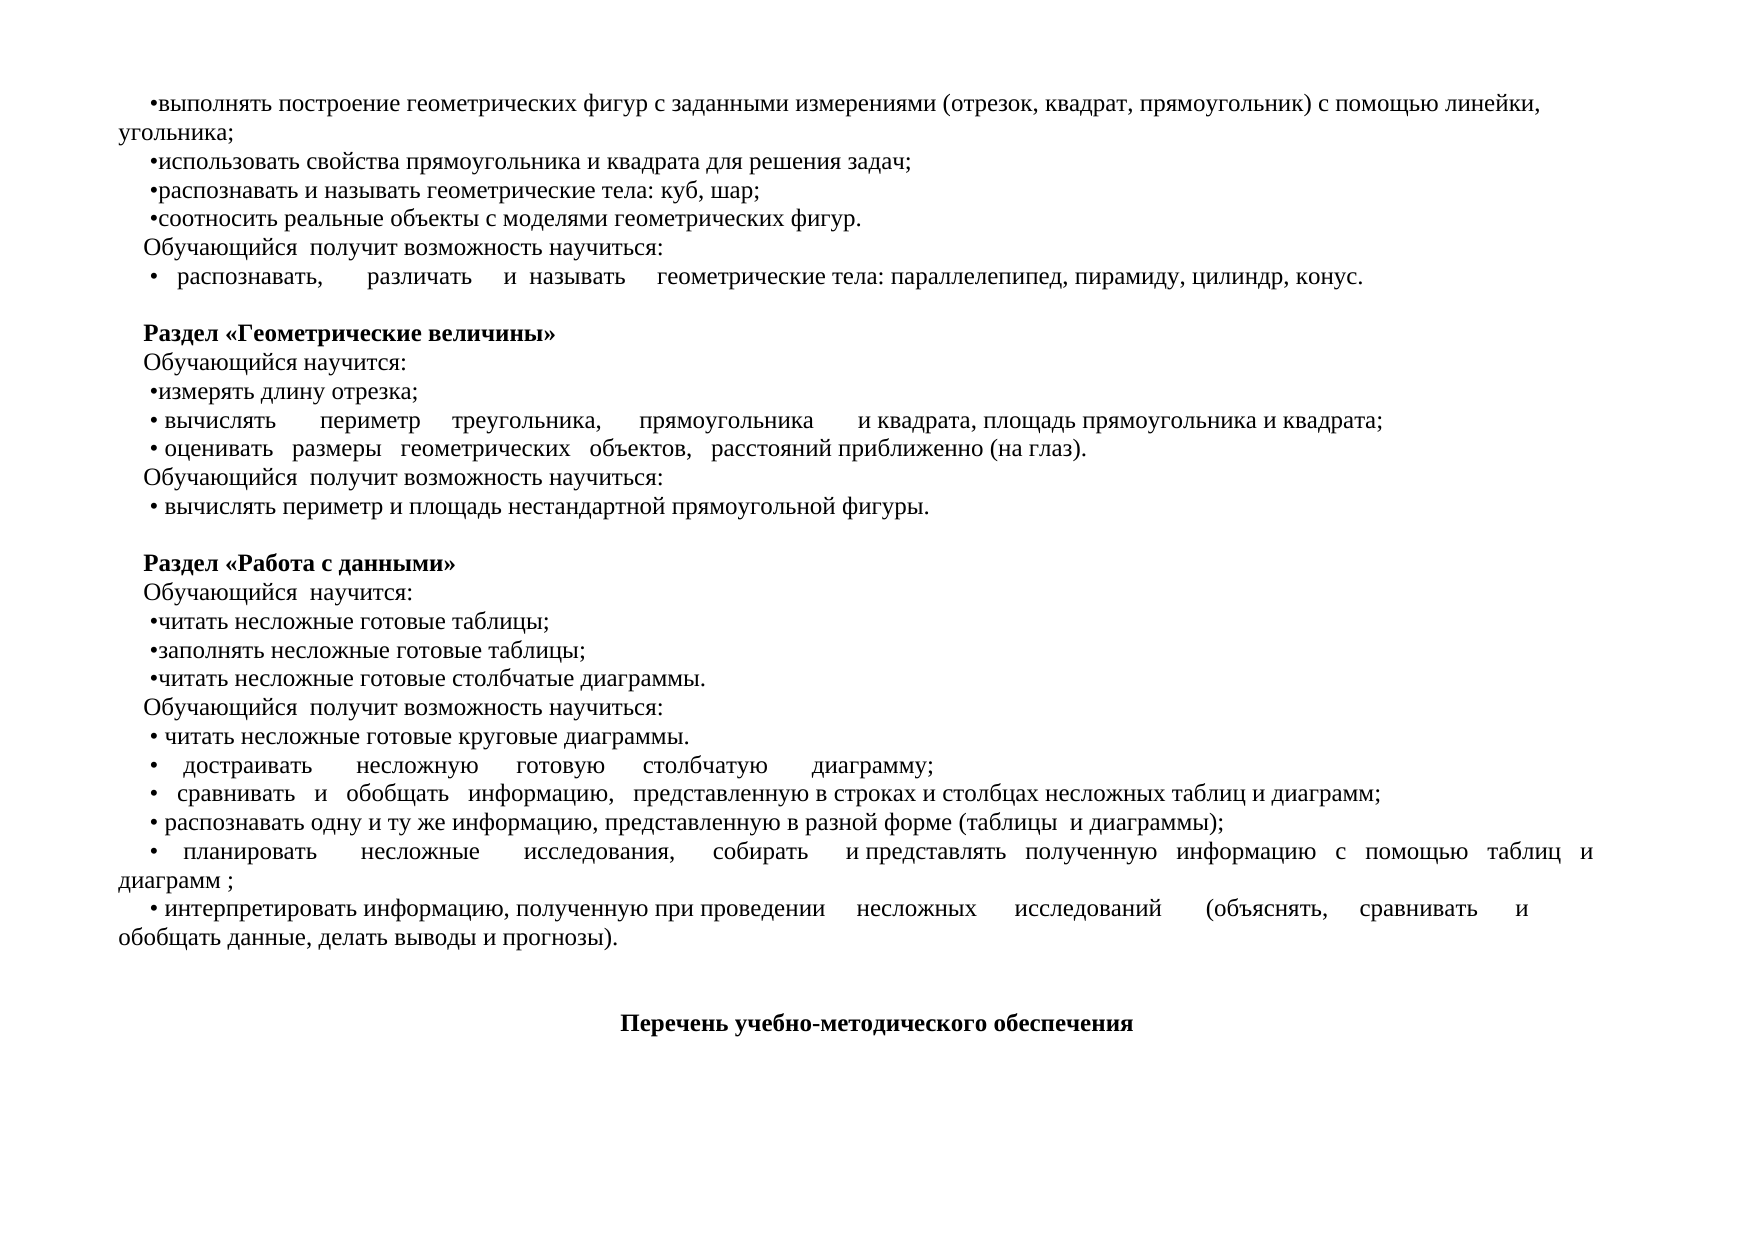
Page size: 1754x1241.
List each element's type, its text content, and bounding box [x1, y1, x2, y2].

text Обучающийся научится: [118, 347, 1636, 376]
text Перечень учебно-методического обеспечения [118, 1008, 1636, 1037]
text Раздел «Геометрические величины» [118, 318, 1636, 347]
text • сравнивать и обобщать информацию, представленную в строках и столбцах несложных таблиц и диаграмм; [118, 778, 1636, 807]
text •соотносить реальные объекты с моделями геометрических фигур. [118, 203, 1636, 232]
text •распознавать и называть геометрические тела: куб, шар; [118, 175, 1636, 203]
text Обучающийся получит возможность научиться: [118, 692, 1636, 721]
text Обучающийся получит возможность научиться: [118, 232, 1636, 261]
text • распознавать одну и ту же информацию, представленную в разной форме (таблицы и диаграммы); [118, 807, 1636, 836]
text Обучающийся получит возможность научиться: [118, 462, 1636, 491]
text •читать несложные готовые таблицы; [118, 606, 1636, 635]
text • вычислять периметр треугольника, прямоугольника и квадрата, площадь прямоугольника и квадрата; [118, 405, 1636, 433]
text •использовать свойства прямоугольника и квадрата для решения задач; [118, 146, 1636, 175]
text • планировать несложные исследования, собирать и представлять полученную информацию с помощью таблиц и диаграмм ; [118, 836, 1636, 893]
text Раздел «Работа с данными» [118, 548, 1636, 577]
text • вычислять периметр и площадь нестандартной прямоугольной фигуры. [118, 491, 1636, 520]
text •выполнять построение геометрических фигур с заданными измерениями (отрезок, квадрат, прямоугольник) с помощью линейки, угольника; [118, 88, 1636, 146]
text • интерпретировать информацию, полученную при проведении несложных исследований (объяснять, сравнивать и обобщать данные, делать выводы и прогнозы). [118, 893, 1636, 951]
text • распознавать, различать и называть геометрические тела: параллелепипед, пирамиду, цилиндр, конус. [118, 261, 1636, 290]
text •заполнять несложные готовые таблицы; [118, 635, 1636, 663]
text • читать несложные готовые круговые диаграммы. [118, 721, 1636, 750]
text • оценивать размеры геометрических объектов, расстояний приближенно (на глаз). [118, 433, 1636, 462]
text Обучающийся научится: [118, 577, 1636, 606]
text •измерять длину отрезка; [118, 376, 1636, 405]
text •читать несложные готовые столбчатые диаграммы. [118, 663, 1636, 692]
text • достраивать несложную готовую столбчатую диаграмму; [118, 750, 1636, 778]
